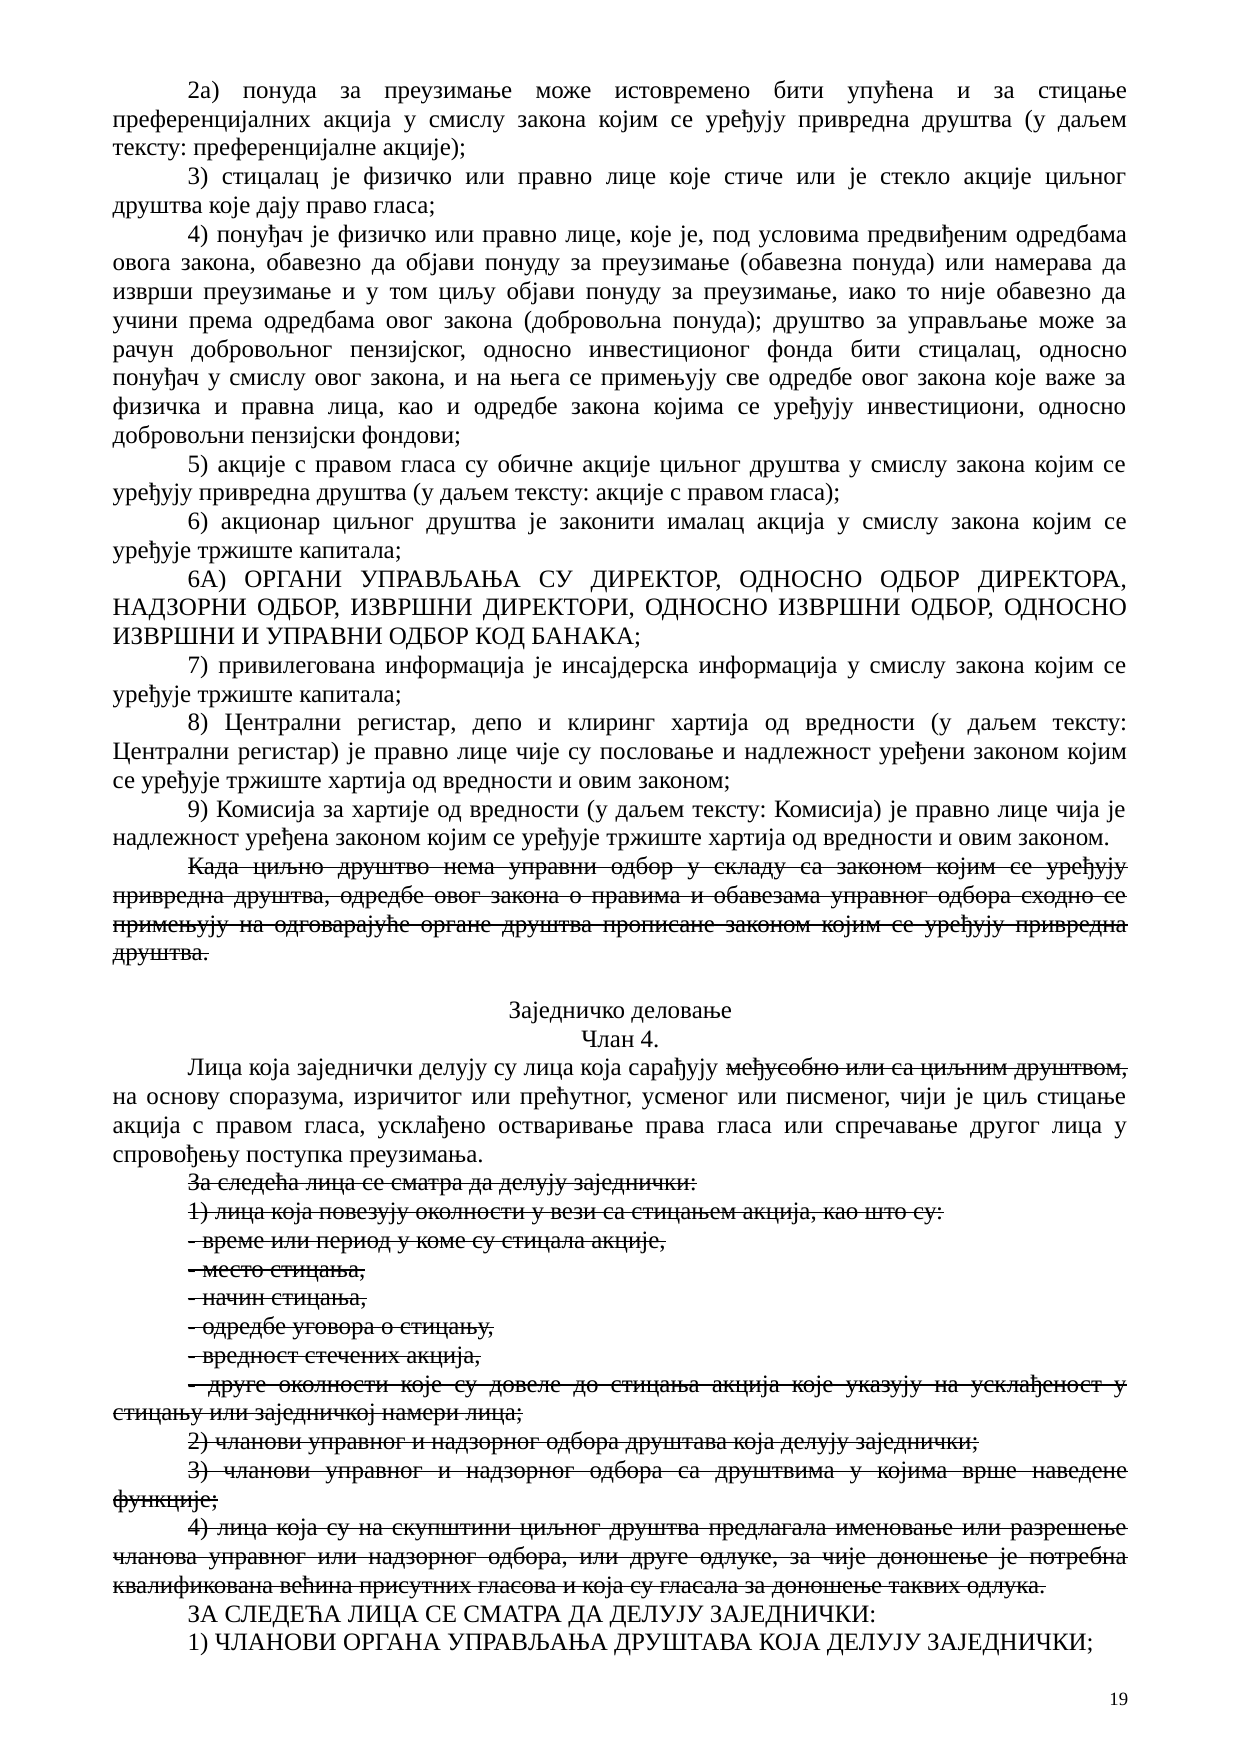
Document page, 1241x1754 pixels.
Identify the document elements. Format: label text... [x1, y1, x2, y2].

text 3) чланови управног и надзорног одбора са друштвима у којима врше наведене функције; [112, 1455, 1128, 1512]
text 2) чланови управног и надзорног одбора друштава која делују заједнички; [112, 1426, 1128, 1455]
text - место стицања, [112, 1254, 1128, 1282]
text 1) ЧЛАНОВИ ОРГАНА УПРАВЉАЊА ДРУШТАВА КОЈА ДЕЛУЈУ ЗАЈЕДНИЧКИ; [112, 1627, 1128, 1656]
text Када циљно друштво нема управни одбор у складу са законом којим се уређују привредна друштва, одредбе овог закона о правима и обавезама управног одбора сходно се примењују на одговарајуће органе друштва прописане законом којим се уређују привредна друштва. [112, 926, 1128, 966]
text - начин стицања, [112, 1282, 1128, 1311]
text 8) Централни регистар, депо и клиринг хартија од вредности (у даљем тексту: Централни регистар) је правно лице чије су пословање и надлежност уређени законом којим се уређује тржиште хартија од вредности и овим законом; [112, 707, 1128, 794]
text 7) привилегована информација је инсајдерска информација у смислу закона којим се уређује тржиште капитала; [112, 650, 1128, 707]
text 4) лица која су на скупштини циљног друштва предлагала именовање или разрешење чланова управног или надзорног одбора, или друге одлуке, за чије доношење је потребна квалификована већина присутних гласова и која су гласала за доношење таквих одлука. [112, 1558, 1128, 1599]
text Члан 4. [112, 1024, 1128, 1052]
text 6A) ОРГАНИ УПРАВЉАЊА СУ ДИРЕКТОР, ОДНОСНО ОДБОР ДИРЕКТОРА, НАДЗОРНИ ОДБОР, ИЗВРШНИ ДИРЕКТОРИ, ОДНОСНО ИЗВРШНИ ОДБОР, ОДНОСНО ИЗВРШНИ И УПРАВНИ ОДБОР КОД БАНАКА; [112, 564, 1128, 650]
text - друге околности које су довеле до стицања акција које указују на усклађеност у стицању или заједничкој намери лица; [112, 1369, 1128, 1426]
text - одредбе уговора о стицању, [112, 1311, 1128, 1340]
text Када циљно друштво нема управни одбор у складу са законом којим се уређују привредна друштва, одредбе овог закона о правима и обавезама управног одбора сходно се примењују на одговарајуће органе друштва прописане законом којим се уређују привредна друштва. [112, 851, 1128, 924]
text - време или период у коме су стицала акције, [112, 1225, 1128, 1254]
text 4) лица која су на скупштини циљног друштва предлагала именовање или разрешење чланова управног или надзорног одбора, или друге одлуке, за чије доношење је потребна квалификована већина присутних гласова и која су гласала за доношење таквих одлука. [112, 1512, 1128, 1557]
text 4) понуђач је физичко или правно лице, које је, под условима предвиђеним одредбама овога закона, обавезно да објави понуду за преузимање (обавезна понуда) или намерава да изврши преузимање и у том циљу објави понуду за преузимање, иако то није обавезно да учини према одредбама овог закона (добровољна понуда); друштво за управљање може за рачун добровољног пензијског, односно инвестиционог фонда бити стицалац, односно понуђач у смислу овог закона, и на њега се примењују све одредбе овог закона које важе за физичка и правна лица, као и одредбе закона којима се уређују инвестициони, односно добровољни пензијски фондови; [112, 219, 1128, 449]
text 5) акције с правом гласа су обичне акције циљног друштва у смислу закона којим се уређују привредна друштва (у даљем тексту: акције с правом гласа); [112, 449, 1128, 506]
text 9) Комисија за хартије од вредности (у даљем тексту: Комисија) је правно лице чија је надлежност уређена законом којим се уређује тржиште хартија од вредности и овим законом. [112, 794, 1128, 851]
text 2а) понуда за преузимање може истовремено бити упућена и за стицање преференцијалних акција у смислу закона којим се уређују привредна друштва (у даљем тексту: преференцијалне акције); [112, 75, 1128, 161]
text 1) лица која повезују околности у вези са стицањем акција, као што су: [112, 1196, 1128, 1225]
text 3) стицалац је физичко или правно лице које стиче или је стекло акције циљног друштва које дају право гласа; [112, 161, 1128, 219]
text 6) акционар циљног друштва је законити ималац акција у смислу закона којим се уређује тржиште капитала; [112, 506, 1128, 564]
text Заједничко деловање [112, 995, 1128, 1024]
text ЗА СЛЕДЕЋА ЛИЦА СЕ СМАТРА ДА ДЕЛУЈУ ЗАЈЕДНИЧКИ: [112, 1599, 1128, 1627]
text Лица која заједнички делују су лица која сарађују међусобно или са циљним друштвом, на основу споразума, изричитог или прећутног, усменог или писменог, чији је циљ стицање акција с правом гласа, усклађено остваривање права гласа или спречавање другог лица у спровођењу поступка преузимања. [112, 1052, 1128, 1167]
text - вредност стечених акција, [112, 1340, 1128, 1369]
text За следећа лица се сматра да делују заједнички: [112, 1167, 1128, 1196]
